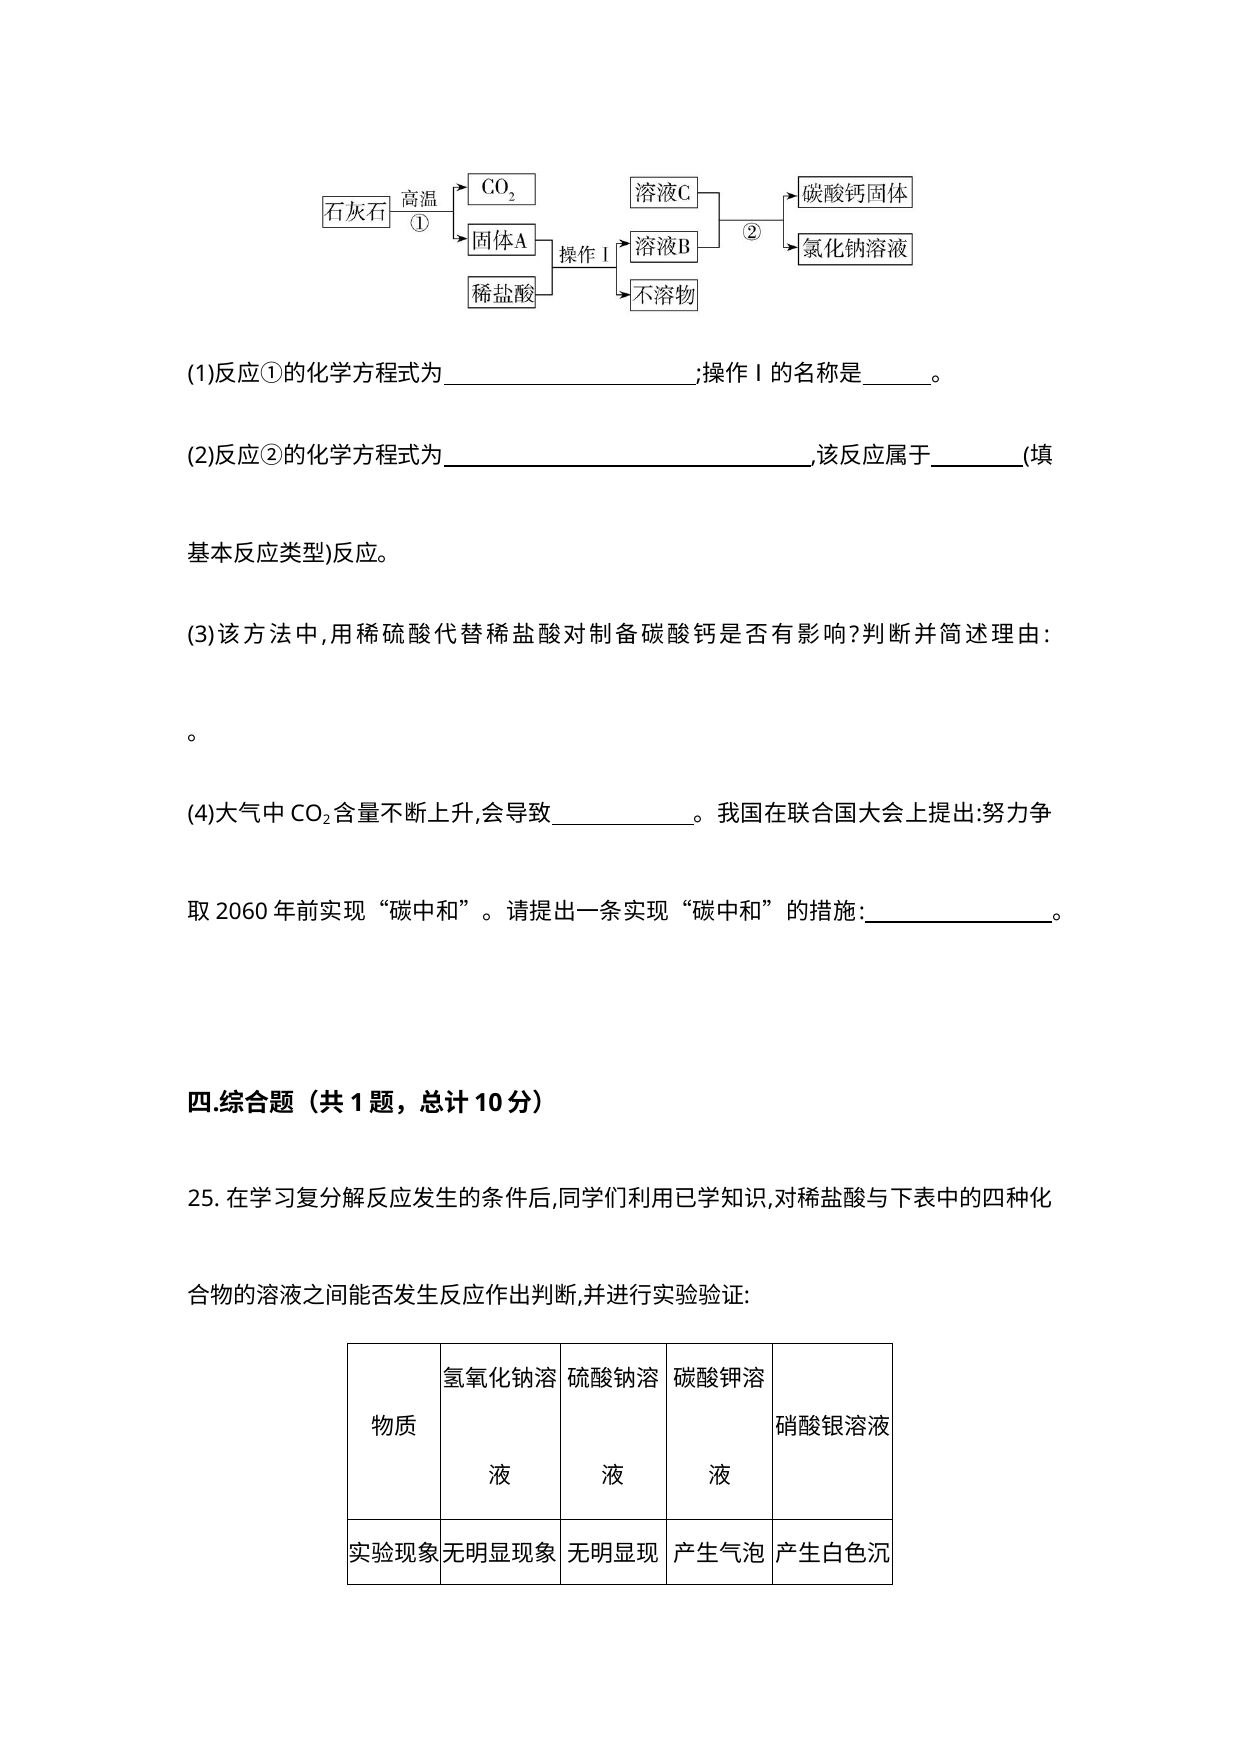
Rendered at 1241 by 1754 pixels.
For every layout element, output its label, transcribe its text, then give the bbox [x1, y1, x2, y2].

text (1)反应①的化学方程式为 ;操作Ⅰ的名称是 。 [187, 339, 1053, 404]
table_cell 实验现象 [348, 1520, 440, 1584]
table_header 碳酸钾溶液 [667, 1344, 772, 1519]
text 四.综合题（共1题，总计10分） [187, 1068, 1053, 1133]
text (2)反应②的化学方程式为 ,该反应属于 (填基本反应类型)反应。 [187, 421, 1053, 583]
picture [319, 162, 921, 319]
text 25. 在学习复分解反应发生的条件后,同学们利用已学知识,对稀盐酸与下表中的四种化合物的溶液之间能否发生反应作出判断,并进行实验验证: [187, 1164, 1053, 1326]
table_cell 无明显现象 [441, 1520, 560, 1584]
text (4)大气中CO2含量不断上升,会导致 。我国在联合国大会上提出:努力争取2060年前实现“碳中和”。请提出一条实现“碳中和”的措施: 。 [187, 779, 1053, 1039]
table_header 硝酸银溶液 [773, 1344, 892, 1519]
table_cell 产生气泡 [667, 1520, 772, 1584]
table_cell 产生白色沉淀 [773, 1520, 892, 1584]
table_header 硫酸钠溶液 [561, 1344, 666, 1519]
text (3)该方法中,用稀硫酸代替稀盐酸对制备碳酸钙是否有影响?判断并简述理由: 。 [187, 600, 1053, 763]
table_header 物质 [348, 1344, 440, 1519]
table_header 氢氧化钠溶液 [441, 1344, 560, 1519]
table_cell 无明显现象 [561, 1520, 666, 1584]
